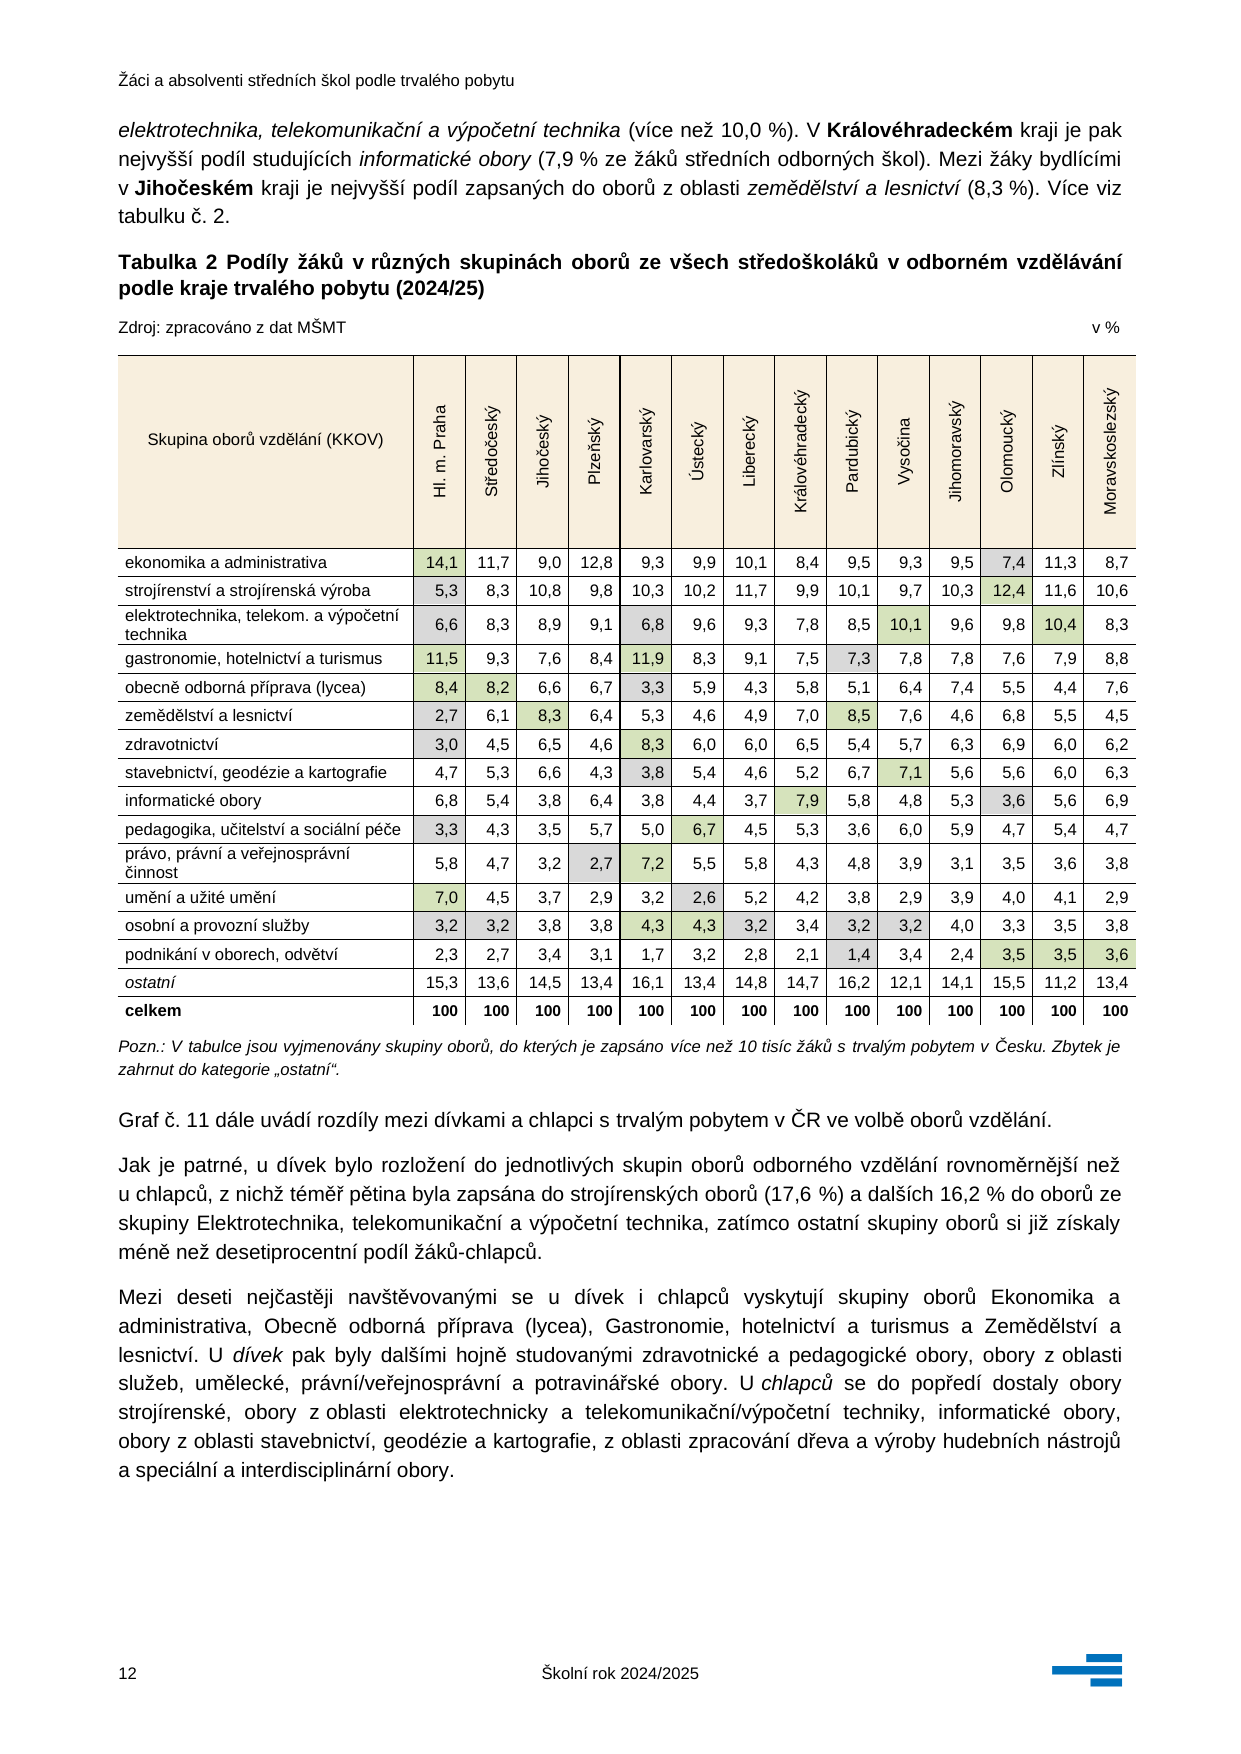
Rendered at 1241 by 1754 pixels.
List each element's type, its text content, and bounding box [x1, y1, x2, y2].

table_cell 9,7 [878, 577, 929, 604]
table_cell 8,3 [517, 702, 568, 729]
table_cell 6,7 [569, 674, 619, 701]
table_header Liberecký [724, 356, 774, 548]
table_header Ústecký [672, 356, 723, 548]
table_cell 5,8 [775, 674, 826, 701]
table_cell 3,2 [414, 912, 465, 939]
table_cell 2,3 [414, 940, 465, 968]
table_cell 3,8 [827, 884, 877, 911]
table_header Karlovarský [621, 356, 671, 548]
table_cell 3,8 [621, 759, 671, 786]
table_cell 2,7 [414, 702, 465, 729]
table_cell 8,4 [414, 674, 465, 701]
table_cell strojírenství a strojírenská výroba [118, 577, 413, 604]
table_cell 2,9 [1084, 884, 1136, 911]
table_cell 3,1 [930, 844, 980, 882]
table_cell 11,6 [1033, 577, 1083, 604]
table_cell 10,1 [878, 606, 929, 644]
table_cell 5,4 [827, 730, 877, 758]
table_cell 4,4 [672, 787, 723, 814]
table_cell 6,9 [981, 730, 1032, 758]
table_cell 4,0 [981, 884, 1032, 911]
table_cell 3,2 [672, 940, 723, 968]
table_cell 6,0 [878, 816, 929, 843]
table_cell 6,3 [1084, 759, 1136, 786]
table_cell 6,8 [621, 606, 671, 644]
table_header Olomoucký [981, 356, 1032, 548]
table_cell 6,5 [775, 730, 826, 758]
table_cell 3,7 [724, 787, 774, 814]
table_cell podnikání v oborech, odvětví [118, 940, 413, 968]
table_cell 8,7 [1084, 549, 1136, 576]
table_cell 6,8 [981, 702, 1032, 729]
table_cell 6,4 [569, 787, 619, 814]
table_cell 14,8 [724, 969, 774, 996]
table_cell 6,1 [466, 702, 516, 729]
table_cell 8,4 [775, 549, 826, 576]
table_cell 3,8 [1084, 844, 1136, 882]
table_cell celkem [118, 997, 413, 1024]
table_cell 11,5 [414, 645, 465, 672]
text Jak je patrné, u dívek bylo rozložení do jednotlivých skupin oborů odborného vzdělání rovnoměrnější než u chlapců, z nichž téměř pětina byla zapsána do strojírenských oborů (17,6 %) a dalších 16,2 % do oborů ze skupiny Elektrotechnika, telekomunikační a výpočetní technika, zatímco ostatní skupiny oborů si již získaly méně než desetiprocentní podíl žáků-chlapců. [118, 1153, 1122, 1263]
table_cell 5,5 [981, 674, 1032, 701]
table_cell 6,8 [414, 787, 465, 814]
table_cell 11,2 [1033, 969, 1083, 996]
table_cell 3,8 [1084, 912, 1136, 939]
table_cell 5,3 [775, 816, 826, 843]
table_cell 10,4 [1033, 606, 1083, 644]
table_cell 5,4 [672, 759, 723, 786]
table_header Královéhradecký [775, 356, 826, 548]
table_cell 3,6 [1033, 844, 1083, 882]
table_cell 4,5 [724, 816, 774, 843]
table_cell 5,3 [466, 759, 516, 786]
table_cell 9,5 [827, 549, 877, 576]
table_cell 100 [569, 997, 619, 1024]
table_cell 4,6 [569, 730, 619, 758]
table_cell 4,3 [775, 844, 826, 882]
table_cell pedagogika, učitelství a sociální péče [118, 816, 413, 843]
table_cell 7,0 [414, 884, 465, 911]
table_cell 7,4 [930, 674, 980, 701]
table_cell 9,6 [672, 606, 723, 644]
table_cell 10,6 [1084, 577, 1136, 604]
table_cell 3,5 [517, 816, 568, 843]
table_cell 5,5 [672, 844, 723, 882]
table_cell 4,7 [981, 816, 1032, 843]
table_cell 7,1 [878, 759, 929, 786]
table_header Středočeský [466, 356, 516, 548]
table_cell 5,0 [621, 816, 671, 843]
table_cell 6,0 [1033, 730, 1083, 758]
table_cell 6,7 [672, 816, 723, 843]
text Zdroj: zpracováno z dat MŠMT v % [118, 318, 1122, 337]
table_cell 5,6 [1033, 787, 1083, 814]
table_cell zdravotnictví [118, 730, 413, 758]
table_cell 12,4 [981, 577, 1032, 604]
table_cell 100 [775, 997, 826, 1024]
table_cell 7,6 [517, 645, 568, 672]
table_cell 4,3 [724, 674, 774, 701]
table_cell 7,2 [621, 844, 671, 882]
table_cell 6,4 [878, 674, 929, 701]
table_cell 8,8 [1084, 645, 1136, 672]
table_cell 8,3 [466, 577, 516, 604]
table_cell 7,8 [878, 645, 929, 672]
table_cell 5,6 [930, 759, 980, 786]
table_cell 7,9 [1033, 645, 1083, 672]
table_cell 8,3 [621, 730, 671, 758]
table_cell 3,5 [1033, 912, 1083, 939]
table_cell 3,5 [981, 940, 1032, 968]
table_cell 5,3 [414, 577, 465, 604]
table_cell 3,8 [569, 912, 619, 939]
table_cell 4,0 [930, 912, 980, 939]
table_cell 5,3 [930, 787, 980, 814]
table_cell 16,2 [827, 969, 877, 996]
table_cell 3,9 [878, 844, 929, 882]
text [118, 118, 1122, 228]
table_cell 3,4 [517, 940, 568, 968]
text Mezi deseti nejčastěji navštěvovanými se u dívek i chlapců vyskytují skupiny oborů Ekonomika a administrativa, Obecně odborná příprava (lycea), Gastronomie, hotelnictví a turismus a Zemědělství a lesnictví. U dívek pak byly dalšími hojně studovanými zdravotnické a pedagogické obory, obory z oblasti služeb, umělecké, právní/veřejnosprávní a potravinářské obory. U chlapců se do popředí dostaly obory strojírenské, obory z oblasti elektrotechnicky a telekomunikační/výpočetní techniky, informatické obory, obory z oblasti stavebnictví, geodézie a kartografie, z oblasti zpracování dřeva a výroby hudebních nástrojů a speciální a interdisciplinární obory. [118, 1285, 1122, 1481]
table_cell 4,7 [414, 759, 465, 786]
table_cell 6,9 [1084, 787, 1136, 814]
table_cell 5,1 [827, 674, 877, 701]
table_cell 5,9 [672, 674, 723, 701]
table_cell 2,7 [466, 940, 516, 968]
table_cell 13,4 [569, 969, 619, 996]
table_cell 14,7 [775, 969, 826, 996]
table_cell 100 [466, 997, 516, 1024]
table_cell 7,4 [981, 549, 1032, 576]
table_cell 14,5 [517, 969, 568, 996]
table_cell 6,6 [517, 759, 568, 786]
table_cell 100 [827, 997, 877, 1024]
table_cell 13,6 [466, 969, 516, 996]
table_cell 7,6 [981, 645, 1032, 672]
table_cell 7,5 [775, 645, 826, 672]
table_cell 9,8 [569, 577, 619, 604]
table_cell 5,4 [466, 787, 516, 814]
table_cell 9,9 [672, 549, 723, 576]
table_cell 4,3 [672, 912, 723, 939]
table_header Jihočeský [517, 356, 568, 548]
table_cell 3,8 [517, 912, 568, 939]
table_cell 9,5 [930, 549, 980, 576]
table_cell gastronomie, hotelnictví a turismus [118, 645, 413, 672]
table_cell 8,3 [466, 606, 516, 644]
table_cell 2,1 [775, 940, 826, 968]
table_cell 1,4 [827, 940, 877, 968]
table_cell 7,0 [775, 702, 826, 729]
table_cell 12,1 [878, 969, 929, 996]
table_cell 4,7 [466, 844, 516, 882]
table_cell 100 [930, 997, 980, 1024]
table_cell 6,4 [569, 702, 619, 729]
table_cell 6,0 [1033, 759, 1083, 786]
table_cell 7,8 [930, 645, 980, 672]
table_cell 2,7 [569, 844, 619, 882]
table_cell 100 [517, 997, 568, 1024]
table_cell 5,8 [724, 844, 774, 882]
table_cell 100 [981, 997, 1032, 1024]
table_cell 3,1 [569, 940, 619, 968]
table_cell 9,6 [930, 606, 980, 644]
table_cell 3,0 [414, 730, 465, 758]
table_cell 11,9 [621, 645, 671, 672]
table_cell 5,5 [1033, 702, 1083, 729]
table_cell 9,3 [878, 549, 929, 576]
table_cell 5,9 [930, 816, 980, 843]
table_cell 15,3 [414, 969, 465, 996]
table_cell 100 [1033, 997, 1083, 1024]
table_cell 3,3 [981, 912, 1032, 939]
table_cell 3,5 [981, 844, 1032, 882]
table_cell 4,8 [878, 787, 929, 814]
table_cell 5,8 [414, 844, 465, 882]
table_cell 3,9 [930, 884, 980, 911]
table_cell 6,6 [517, 674, 568, 701]
table_header Zlínský [1033, 356, 1083, 548]
table_cell 3,4 [775, 912, 826, 939]
table_cell 3,4 [878, 940, 929, 968]
table_cell 6,3 [930, 730, 980, 758]
table_cell 10,1 [827, 577, 877, 604]
table_cell 9,3 [724, 606, 774, 644]
table_cell 11,3 [1033, 549, 1083, 576]
table_cell 5,7 [878, 730, 929, 758]
table_cell 1,7 [621, 940, 671, 968]
table_cell 3,6 [827, 816, 877, 843]
table_cell 3,2 [466, 912, 516, 939]
table_cell 7,6 [1084, 674, 1136, 701]
table_cell 100 [414, 997, 465, 1024]
table_cell 100 [724, 997, 774, 1024]
table_cell 3,6 [981, 787, 1032, 814]
table_cell 4,6 [724, 759, 774, 786]
table_cell 5,2 [724, 884, 774, 911]
table_cell 13,4 [672, 969, 723, 996]
table_cell 8,3 [672, 645, 723, 672]
table_cell 2,9 [569, 884, 619, 911]
table_cell 15,5 [981, 969, 1032, 996]
table_header Skupina oborů vzdělání (KKOV) [118, 356, 413, 548]
table_cell 3,2 [878, 912, 929, 939]
table_cell 8,9 [517, 606, 568, 644]
table_cell 6,7 [827, 759, 877, 786]
table_cell elektrotechnika, telekom. a výpočetní technika [118, 606, 413, 644]
table_cell 5,6 [981, 759, 1032, 786]
table_cell 9,3 [621, 549, 671, 576]
table_cell 4,7 [1084, 816, 1136, 843]
table_cell 7,9 [775, 787, 826, 814]
table_cell 8,5 [827, 606, 877, 644]
table_cell 11,7 [724, 577, 774, 604]
table_cell 8,4 [569, 645, 619, 672]
table_cell 7,8 [775, 606, 826, 644]
table_cell 12,8 [569, 549, 619, 576]
table_cell zemědělství a lesnictví [118, 702, 413, 729]
table_cell 10,8 [517, 577, 568, 604]
table_cell 4,9 [724, 702, 774, 729]
table_cell 4,4 [1033, 674, 1083, 701]
table_cell 3,6 [1084, 940, 1136, 968]
table_header Moravskoslezský [1084, 356, 1136, 548]
table_cell 4,2 [775, 884, 826, 911]
table_cell 6,2 [1084, 730, 1136, 758]
table_cell 8,5 [827, 702, 877, 729]
table_cell 4,5 [466, 730, 516, 758]
table_cell 3,8 [517, 787, 568, 814]
table_cell 7,3 [827, 645, 877, 672]
table_cell 10,2 [672, 577, 723, 604]
table_cell právo, právní a veřejnosprávní činnost [118, 844, 413, 882]
table_cell 4,1 [1033, 884, 1083, 911]
table_cell 100 [621, 997, 671, 1024]
table_cell 9,8 [981, 606, 1032, 644]
table_cell 14,1 [414, 549, 465, 576]
table_cell 2,8 [724, 940, 774, 968]
table_cell 10,1 [724, 549, 774, 576]
table_cell 16,1 [621, 969, 671, 996]
table_cell 11,7 [466, 549, 516, 576]
table_cell umění a užité umění [118, 884, 413, 911]
table_cell osobní a provozní služby [118, 912, 413, 939]
table_cell 4,8 [827, 844, 877, 882]
text Pozn.: V tabulce jsou vyjmenovány skupiny oborů, do kterých je zapsáno více než 10 tisíc žáků s trvalým pobytem v Česku. Zbytek je zahrnut do kategorie „ostatní“. [118, 1037, 1122, 1079]
table_cell 6,0 [724, 730, 774, 758]
table_cell 9,1 [569, 606, 619, 644]
table_cell 3,2 [724, 912, 774, 939]
table_header Jihomoravský [930, 356, 980, 548]
table_cell 4,3 [466, 816, 516, 843]
table_cell 5,4 [1033, 816, 1083, 843]
table_cell stavebnictví, geodézie a kartografie [118, 759, 413, 786]
table_cell 3,5 [1033, 940, 1083, 968]
table_cell 9,9 [775, 577, 826, 604]
table_cell 3,8 [621, 787, 671, 814]
table_cell 3,2 [517, 844, 568, 882]
table_cell 4,5 [466, 884, 516, 911]
table_cell 3,2 [621, 884, 671, 911]
table_cell 5,7 [569, 816, 619, 843]
table_cell 14,1 [930, 969, 980, 996]
table_cell 13,4 [1084, 969, 1136, 996]
table_cell 5,2 [775, 759, 826, 786]
table_cell 100 [1084, 997, 1136, 1024]
table_cell 4,3 [569, 759, 619, 786]
table_cell 5,3 [621, 702, 671, 729]
table_cell informatické obory [118, 787, 413, 814]
table_cell obecně odborná příprava (lycea) [118, 674, 413, 701]
table_header Vysočina [878, 356, 929, 548]
table_cell 9,3 [466, 645, 516, 672]
table_cell 8,3 [1084, 606, 1136, 644]
table_cell 4,6 [672, 702, 723, 729]
table_cell 7,6 [878, 702, 929, 729]
table_header Hl. m. Praha [414, 356, 465, 548]
table_cell 6,6 [414, 606, 465, 644]
text Tabulka 2 Podíly žáků v různých skupinách oborů ze všech středoškoláků v odborném vzdělávání podle kraje trvalého pobytu (2024/25) [118, 250, 1122, 299]
table_cell 9,1 [724, 645, 774, 672]
table_cell ekonomika a administrativa [118, 549, 413, 576]
table_cell 4,6 [930, 702, 980, 729]
table_cell 5,8 [827, 787, 877, 814]
table_header Plzeňský [569, 356, 619, 548]
table_cell 100 [672, 997, 723, 1024]
table_cell 3,3 [414, 816, 465, 843]
text Graf č. 11 dále uvádí rozdíly mezi dívkami a chlapci s trvalým pobytem v ČR ve volbě oborů vzdělání. [118, 1108, 1122, 1132]
table_cell 4,5 [1084, 702, 1136, 729]
table_cell 4,3 [621, 912, 671, 939]
table_cell 2,9 [878, 884, 929, 911]
table_cell 100 [878, 997, 929, 1024]
table_cell 2,6 [672, 884, 723, 911]
table_cell 6,5 [517, 730, 568, 758]
table_cell 10,3 [621, 577, 671, 604]
table_cell 8,2 [466, 674, 516, 701]
table_cell 9,0 [517, 549, 568, 576]
table_cell 2,4 [930, 940, 980, 968]
table_header Pardubický [827, 356, 877, 548]
table_cell 10,3 [930, 577, 980, 604]
table_cell 3,7 [517, 884, 568, 911]
table_cell 6,0 [672, 730, 723, 758]
table_cell ostatní [118, 969, 413, 996]
table_cell 3,2 [827, 912, 877, 939]
picture [1051, 1653, 1123, 1687]
table_cell 3,3 [621, 674, 671, 701]
